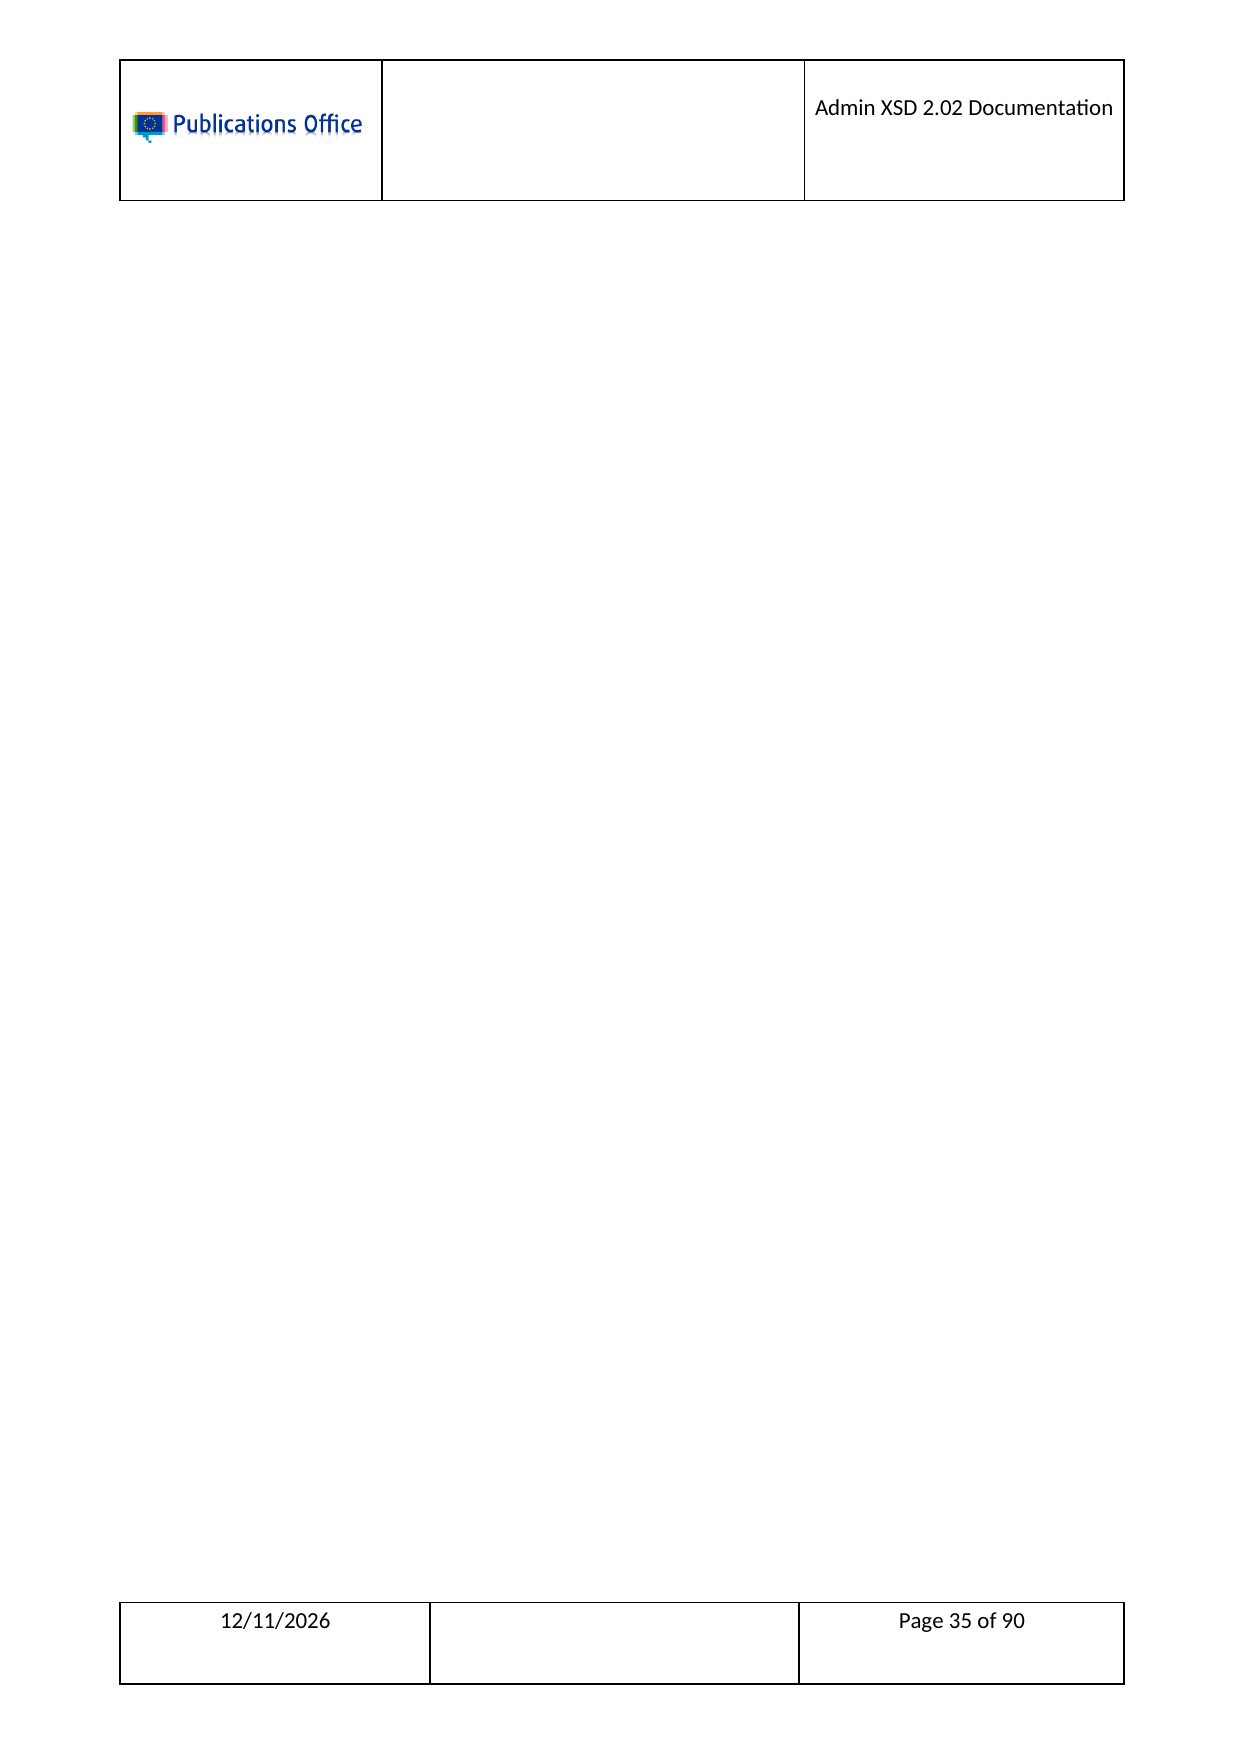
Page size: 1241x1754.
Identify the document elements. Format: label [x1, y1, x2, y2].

picture [132, 112, 370, 143]
